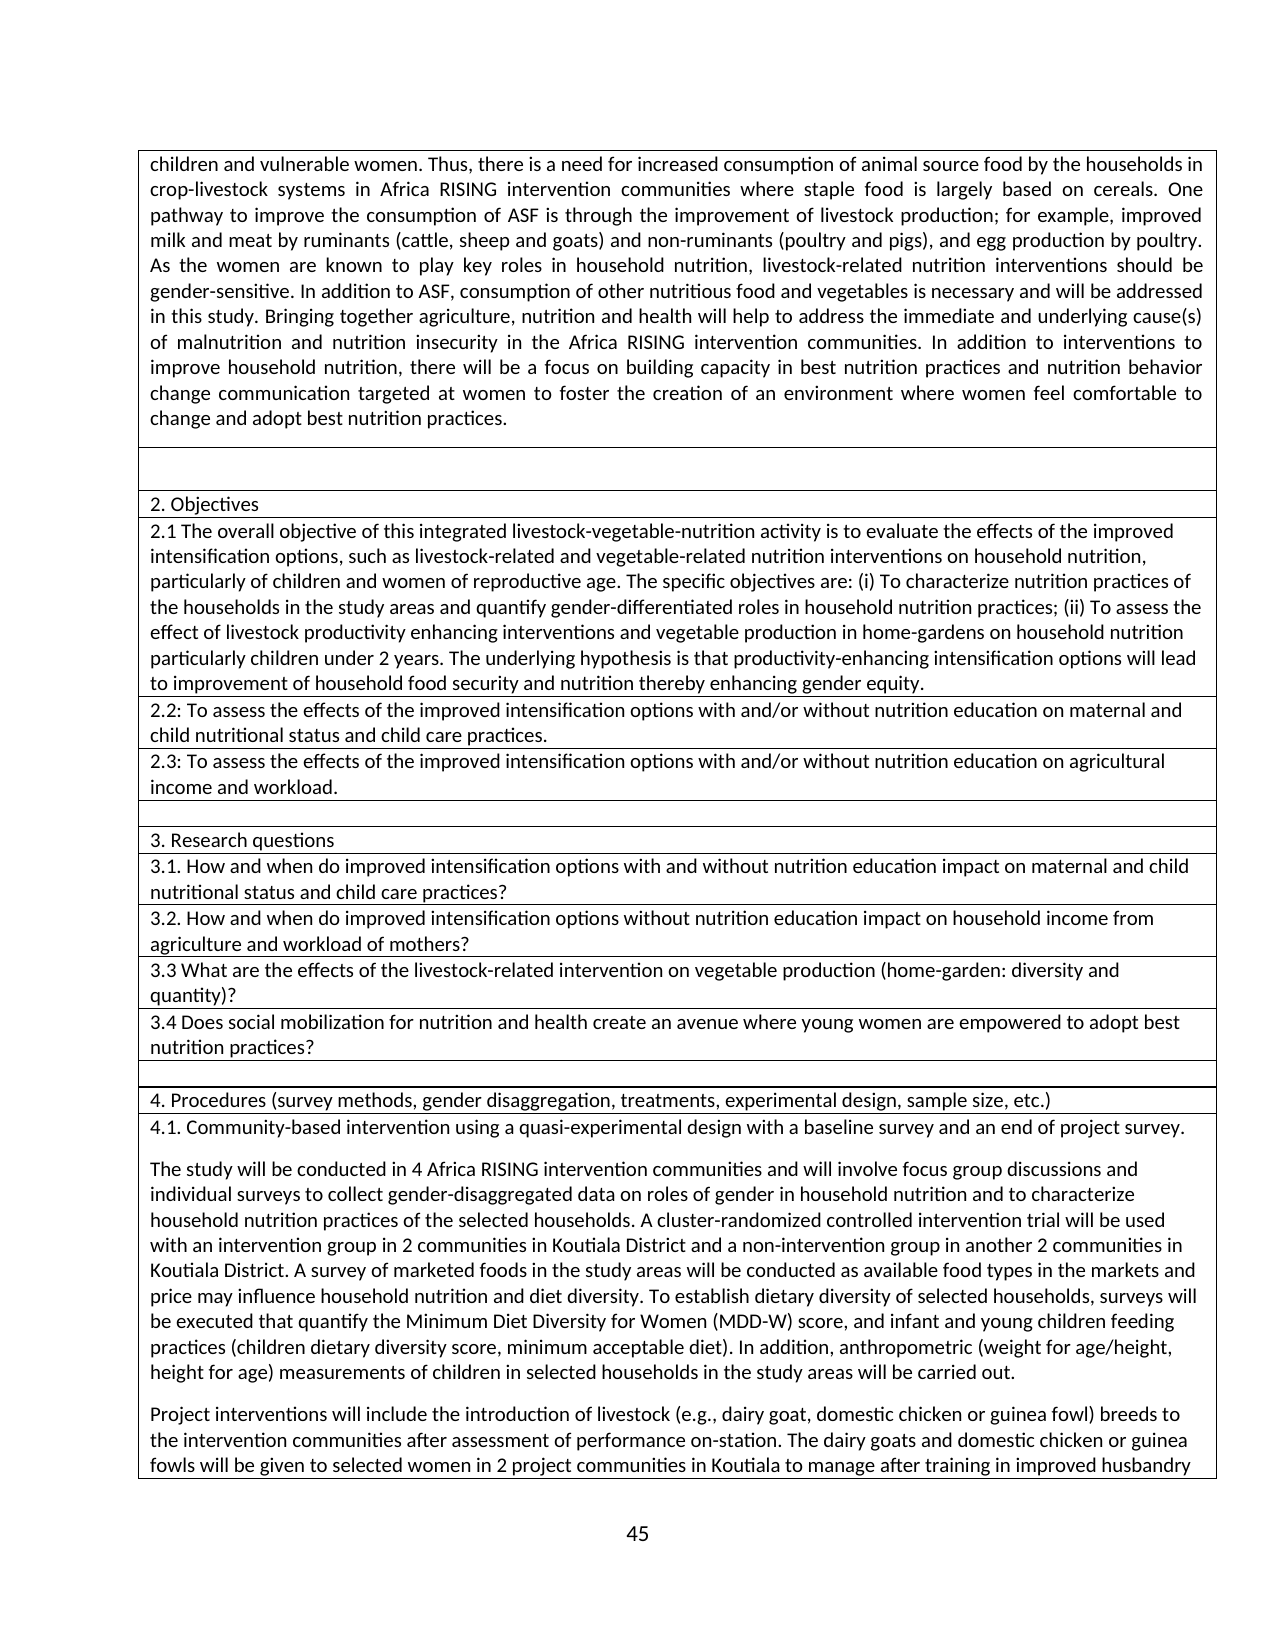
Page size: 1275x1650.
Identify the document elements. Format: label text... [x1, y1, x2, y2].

table_cell 3.3 What are the effects of the livestock-related intervention on vegetable production (home-garden: diversity and quantity)? [139, 957, 1216, 1008]
table_cell 3.1. How and when do improved intensification options with and without nutrition education impact on maternal and child nutritional status and child care practices? [139, 854, 1216, 904]
table_cell 3. Research questions [139, 827, 1216, 852]
table_cell 3.4 Does social mobilization for nutrition and health create an avenue where young women are empowered to adopt best nutrition practices? [139, 1009, 1216, 1060]
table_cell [139, 151, 1216, 447]
table_cell 3.2. How and when do improved intensification options without nutrition education impact on household income from agriculture and workload of mothers? [139, 905, 1216, 956]
table_cell 2.2: To assess the effects of the improved intensification options with and/or without nutrition education on maternal and child nutritional status and child care practices. [139, 697, 1216, 748]
table_cell [139, 1061, 1216, 1086]
table_cell 2. Objectives [139, 491, 1216, 517]
table_cell 2.3: To assess the effects of the improved intensification options with and/or without nutrition education on agricultural income and workload. [139, 749, 1216, 799]
table_cell [139, 448, 1216, 490]
table_cell 4. Procedures (survey methods, gender disaggregation, treatments, experimental design, sample size, etc.) [139, 1088, 1216, 1113]
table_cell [139, 1114, 1216, 1478]
table_cell [139, 801, 1216, 826]
table_cell 2.1 The overall objective of this integrated livestock-vegetable-nutrition activity is to evaluate the effects of the improved intensification options, such as livestock-related and vegetable-related nutrition interventions on household nutrition, particularly of children and women of reproductive age. The specific objectives are: (i) To characterize nutrition practices of the households in the study areas and quantify gender-differentiated roles in household nutrition practices; (ii) To assess the effect of livestock productivity enhancing interventions and vegetable production in home-gardens on household nutrition particularly children under 2 years. The underlying hypothesis is that productivity-enhancing intensification options will lead to improvement of household food security and nutrition thereby enhancing gender equity. [139, 518, 1216, 696]
